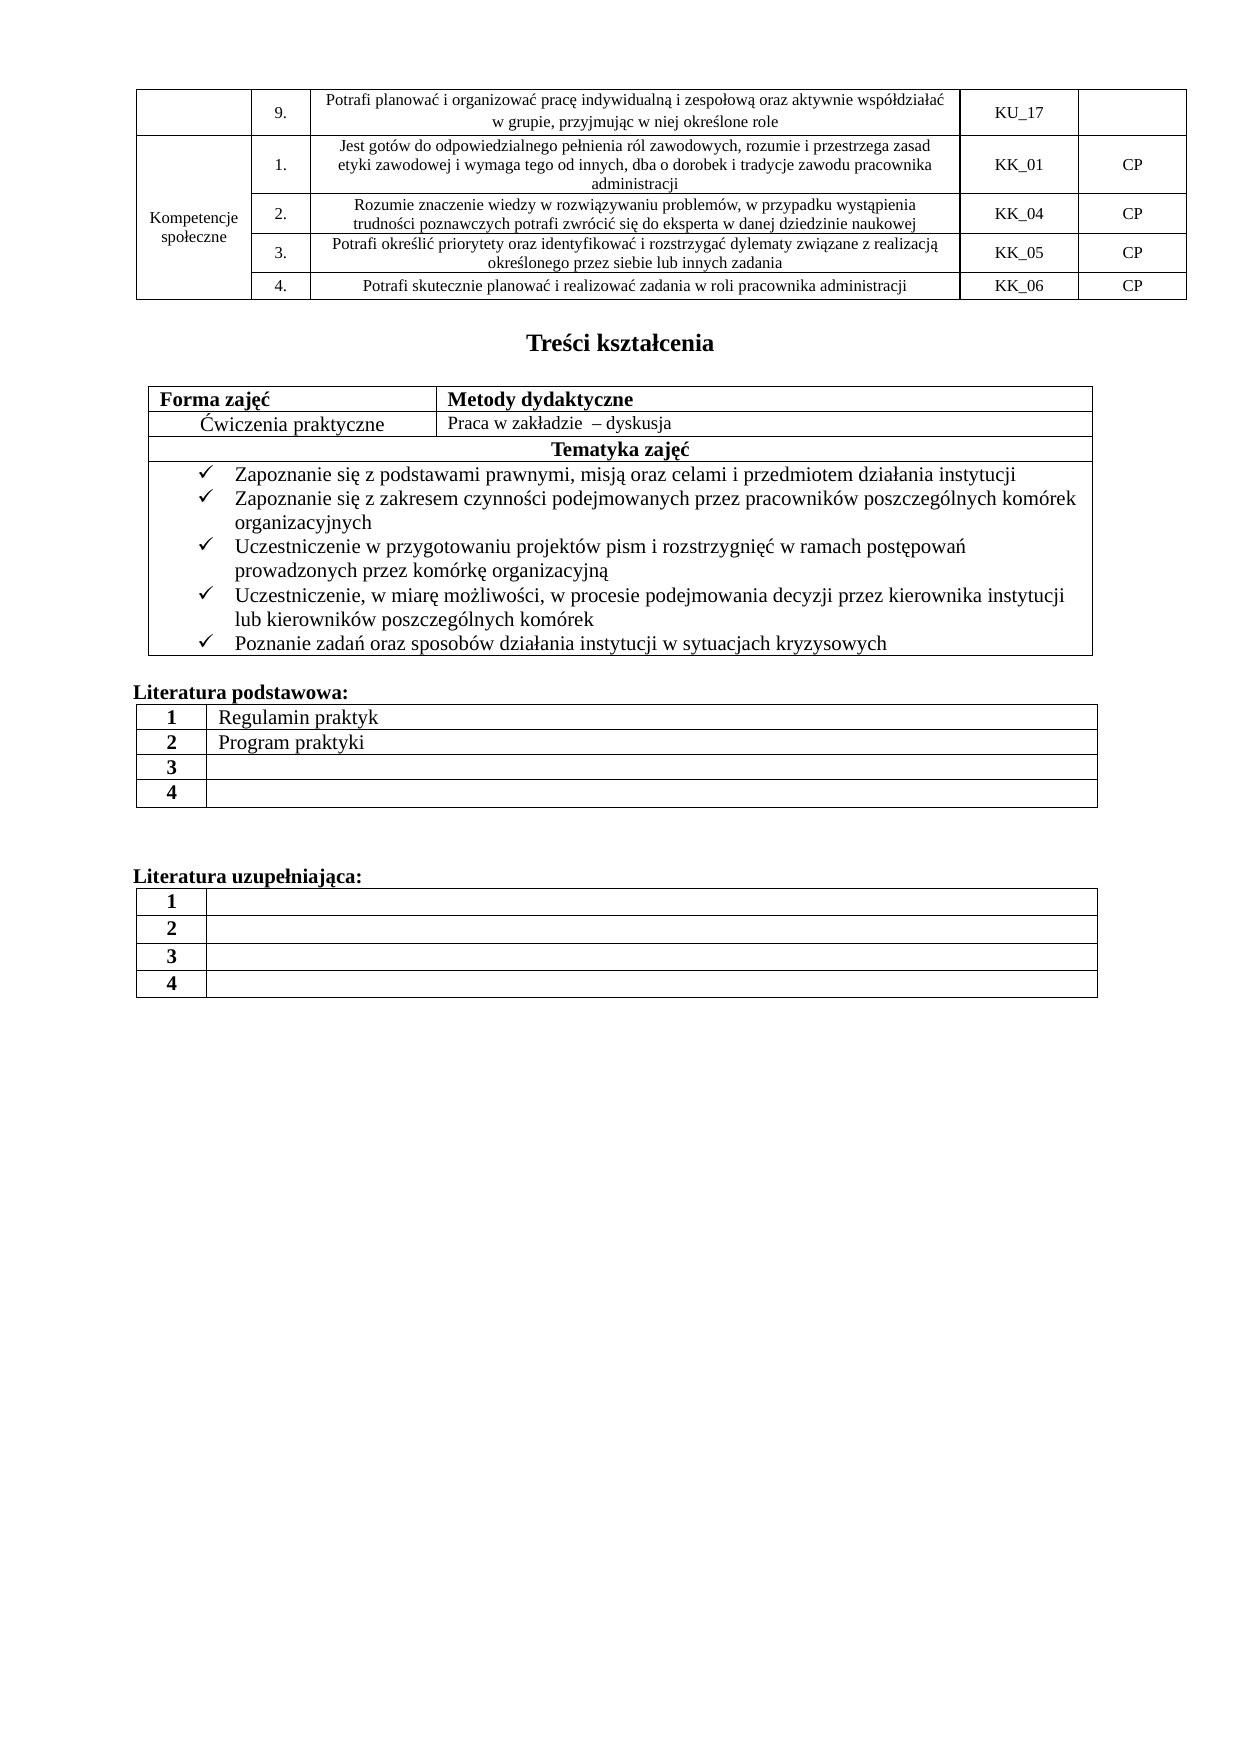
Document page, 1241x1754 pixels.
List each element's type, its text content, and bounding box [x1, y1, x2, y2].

table_cell 2. [252, 194, 310, 233]
text Treści kształcenia [148, 328, 1092, 357]
table_cell 2 [137, 730, 206, 754]
table_cell KK_04 [961, 194, 1078, 233]
table_cell CP [1079, 273, 1186, 298]
table_header 1 [137, 889, 206, 915]
text Literatura uzupełniająca: [133, 864, 1092, 888]
table_header 1 [137, 705, 206, 729]
table_cell 4 [137, 971, 206, 997]
table_cell [207, 916, 1097, 942]
table_cell Potrafi planować i organizować pracę indywidualną i zespołową oraz aktywnie współdziałać w grupie, przyjmując w niej określone role [311, 90, 959, 135]
table_cell Potrafi określić priorytety oraz identyfikować i rozstrzygać dylematy związane z realizacją określonego przez siebie lub innych zadania [311, 234, 959, 272]
table_cell 3 [137, 944, 206, 970]
table_cell Rozumie znaczenie wiedzy w rozwiązywaniu problemów, w przypadku wystąpienia trudności poznawczych potrafi zwrócić się do eksperta w danej dziedzinie naukowej [311, 194, 959, 233]
table_cell [207, 971, 1097, 997]
table_cell [207, 944, 1097, 970]
table_cell 2 [137, 916, 206, 942]
table_cell 4. [252, 273, 310, 298]
table_header Metody dydaktyczne [437, 387, 1092, 411]
table_cell KK_06 [961, 273, 1078, 298]
table_cell 3 [137, 755, 206, 779]
table_cell Zapoznanie się z podstawami prawnymi, misją oraz celami i przedmiotem działania instytucji Zapoznanie się z zakresem czynności podejmowanych przez pracowników poszczególnych komórek organizacyjnych Uczestniczenie w przygotowaniu projektów pism i rozstrzygnięć w ramach postępowań prowadzonych przez komórkę organizacyjną Uczestniczenie, w miarę możliwości, w procesie podejmowania decyzji przez kierownika instytucji lub kierowników poszczególnych komórek Poznanie zadań oraz sposobów działania instytucji w sytuacjach kryzysowych [149, 462, 1092, 655]
table_cell Potrafi skutecznie planować i realizować zadania w roli pracownika administracji [311, 273, 959, 298]
table_cell 9. [252, 90, 310, 135]
table_cell Tematyka zajęć [149, 437, 1092, 461]
table_cell CP [1079, 136, 1186, 193]
table_cell KK_05 [961, 234, 1078, 272]
table_cell Program praktyki [207, 730, 1097, 754]
table_cell 1. [252, 136, 310, 193]
text Literatura podstawowa: [133, 680, 1092, 704]
table_cell CP [1079, 234, 1186, 272]
table_header Regulamin praktyk [207, 705, 1097, 729]
table_cell [1079, 90, 1186, 135]
table_cell CP [1079, 194, 1186, 233]
table_cell KU_17 [961, 90, 1078, 135]
table_cell [207, 780, 1097, 807]
table_cell KK_01 [961, 136, 1078, 193]
table_cell Praca w zakładzie – dyskusja [437, 412, 1092, 436]
table_cell Ćwiczenia praktyczne [149, 412, 436, 436]
table_cell [207, 755, 1097, 779]
table_cell Jest gotów do odpowiedzialnego pełnienia ról zawodowych, rozumie i przestrzega zasad etyki zawodowej i wymaga tego od innych, dba o dorobek i tradycje zawodu pracownika administracji [311, 136, 959, 193]
table_cell 4 [137, 780, 206, 807]
table_header [207, 889, 1097, 915]
table_cell Kompetencje społeczne [137, 136, 251, 298]
table_header Forma zajęć [149, 387, 436, 411]
table_cell 3. [252, 234, 310, 272]
